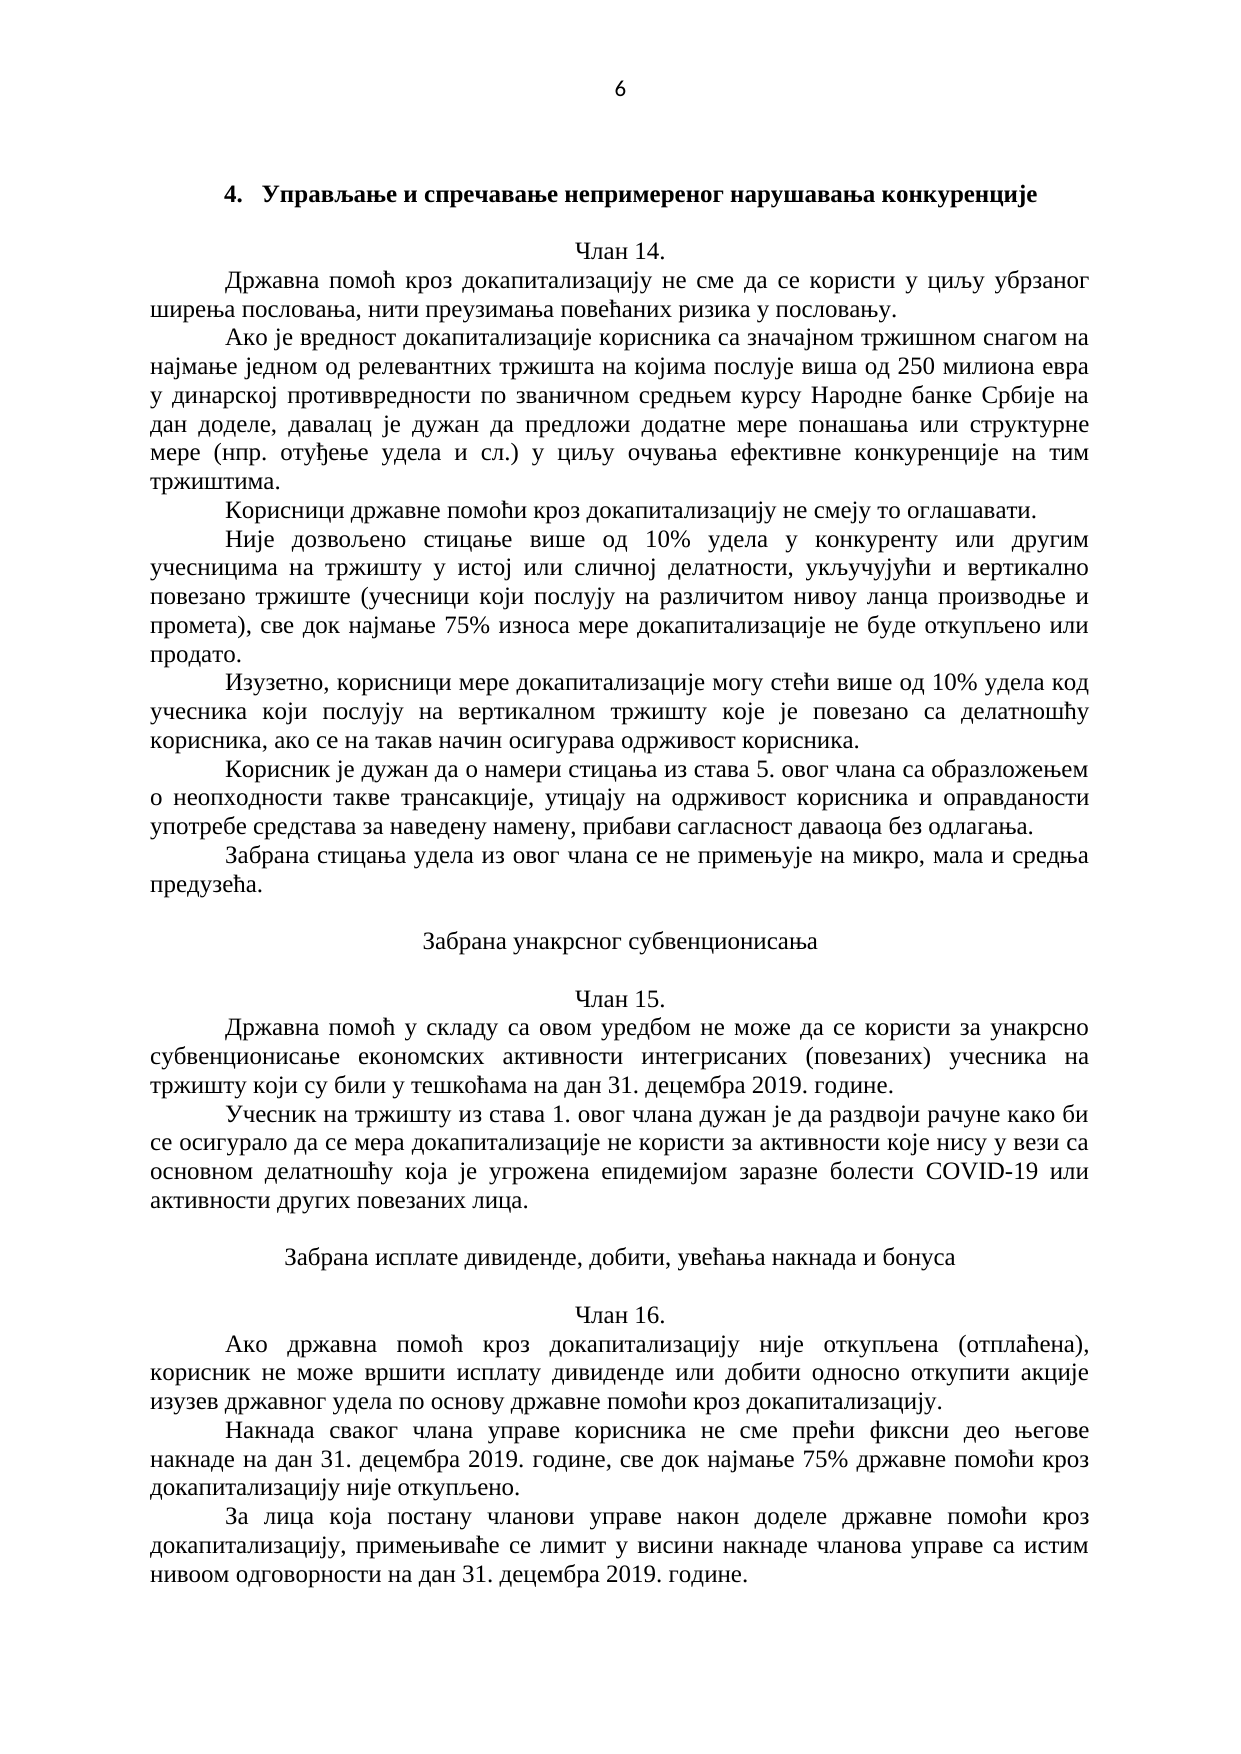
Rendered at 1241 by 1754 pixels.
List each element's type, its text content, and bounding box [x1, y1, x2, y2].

text Учесник на тржишту из става 1. овог члана дужан је да раздвоји рачуне како би се осигурало да се мера докапитализације не користи за активности које нису у вези са основном делатношћу која је угрожена епидемијом заразне болести COVID-19 или активности других повезаних лица. [150, 1099, 1090, 1214]
text Корисник је дужан да о намери стицања из става 5. овог члана са образложењем о неопходности такве трансакције, утицају на одрживост корисника и оправданости употребе средстава за наведену намену, прибави сагласност даваоца без одлагања. [150, 754, 1090, 840]
text Накнада сваког члана управе корисника не сме прећи фиксни део његове накнаде на дан 31. децембра 2019. године, све док најмање 75% државне помоћи кроз докапитализацију није откупљено. [150, 1415, 1090, 1501]
text Члан 15. [150, 984, 1090, 1012]
text Корисници државне помоћи кроз докапитализацију не смеју то оглашавати. [150, 495, 1090, 524]
text Ако је вредност докапитализације корисника са значајном тржишном снагом на најмање једном од релевантних тржишта на којима послује виша од 250 милиона евра у динарској противвредности по званичном средњем курсу Народне банке Србије на дан доделе, давалац је дужан да предложи додатне мере понашања или структурне мере (нпр. отуђење удела и сл.) у циљу очувања ефективне конкуренције на тим тржиштима. [150, 322, 1090, 495]
text Члан 14. [150, 236, 1090, 265]
text Државна помоћ у складу са овом уредбом не може да се користи за унакрсно субвенционисање економских активности интегрисаних (повезаних) учесника на тржишту који су били у тешкоћама на дан 31. децембра 2019. године. [150, 1012, 1090, 1099]
text Забрана унакрсног субвенционисања [150, 926, 1090, 955]
text Ако државна помоћ кроз докапитализацију није откупљена (отплаћена), корисник не може вршити исплату дивиденде или добити односно откупити акције изузев државног удела по основу државне помоћи кроз докапитализацију. [150, 1329, 1090, 1415]
text Забрана исплате дивиденде, добити, увећања накнада и бонуса [150, 1242, 1090, 1271]
text Није дозвољено стицање више од 10% удела у конкуренту или другим учесницима на тржишту у истој или сличној делатности, укључујући и вертикално повезано тржиште (учесници који послују на различитом нивоу ланца производње и промета), све док најмање 75% износа мере докапитализације не буде откупљено или продато. [150, 524, 1090, 667]
text За лица која постану чланови управе након доделе државне помоћи кроз докапитализацију, примењиваће се лимит у висини накнаде чланова управе са истим нивоом одговорности на дан 31. децембра 2019. године. [150, 1501, 1090, 1587]
text Државна помоћ кроз докапитализацију не сме да се користи у циљу убрзаног ширења пословања, нити преузимања повећаних ризика у пословању. [150, 265, 1090, 322]
text Изузетно, корисници мере докапитализације могу стећи више од 10% удела код учесника који послују на вертикалном тржишту које је повезано са делатношћу корисника, ако се на такав начин осигурава одрживост корисника. [150, 667, 1090, 754]
list Управљање и спречавање непримереног нарушавања конкуренције [172, 179, 1090, 207]
text Члан 16. [150, 1300, 1090, 1329]
text Забрана стицања удела из овог члана се не примењује на микро, мала и средња предузећа. [150, 840, 1090, 897]
